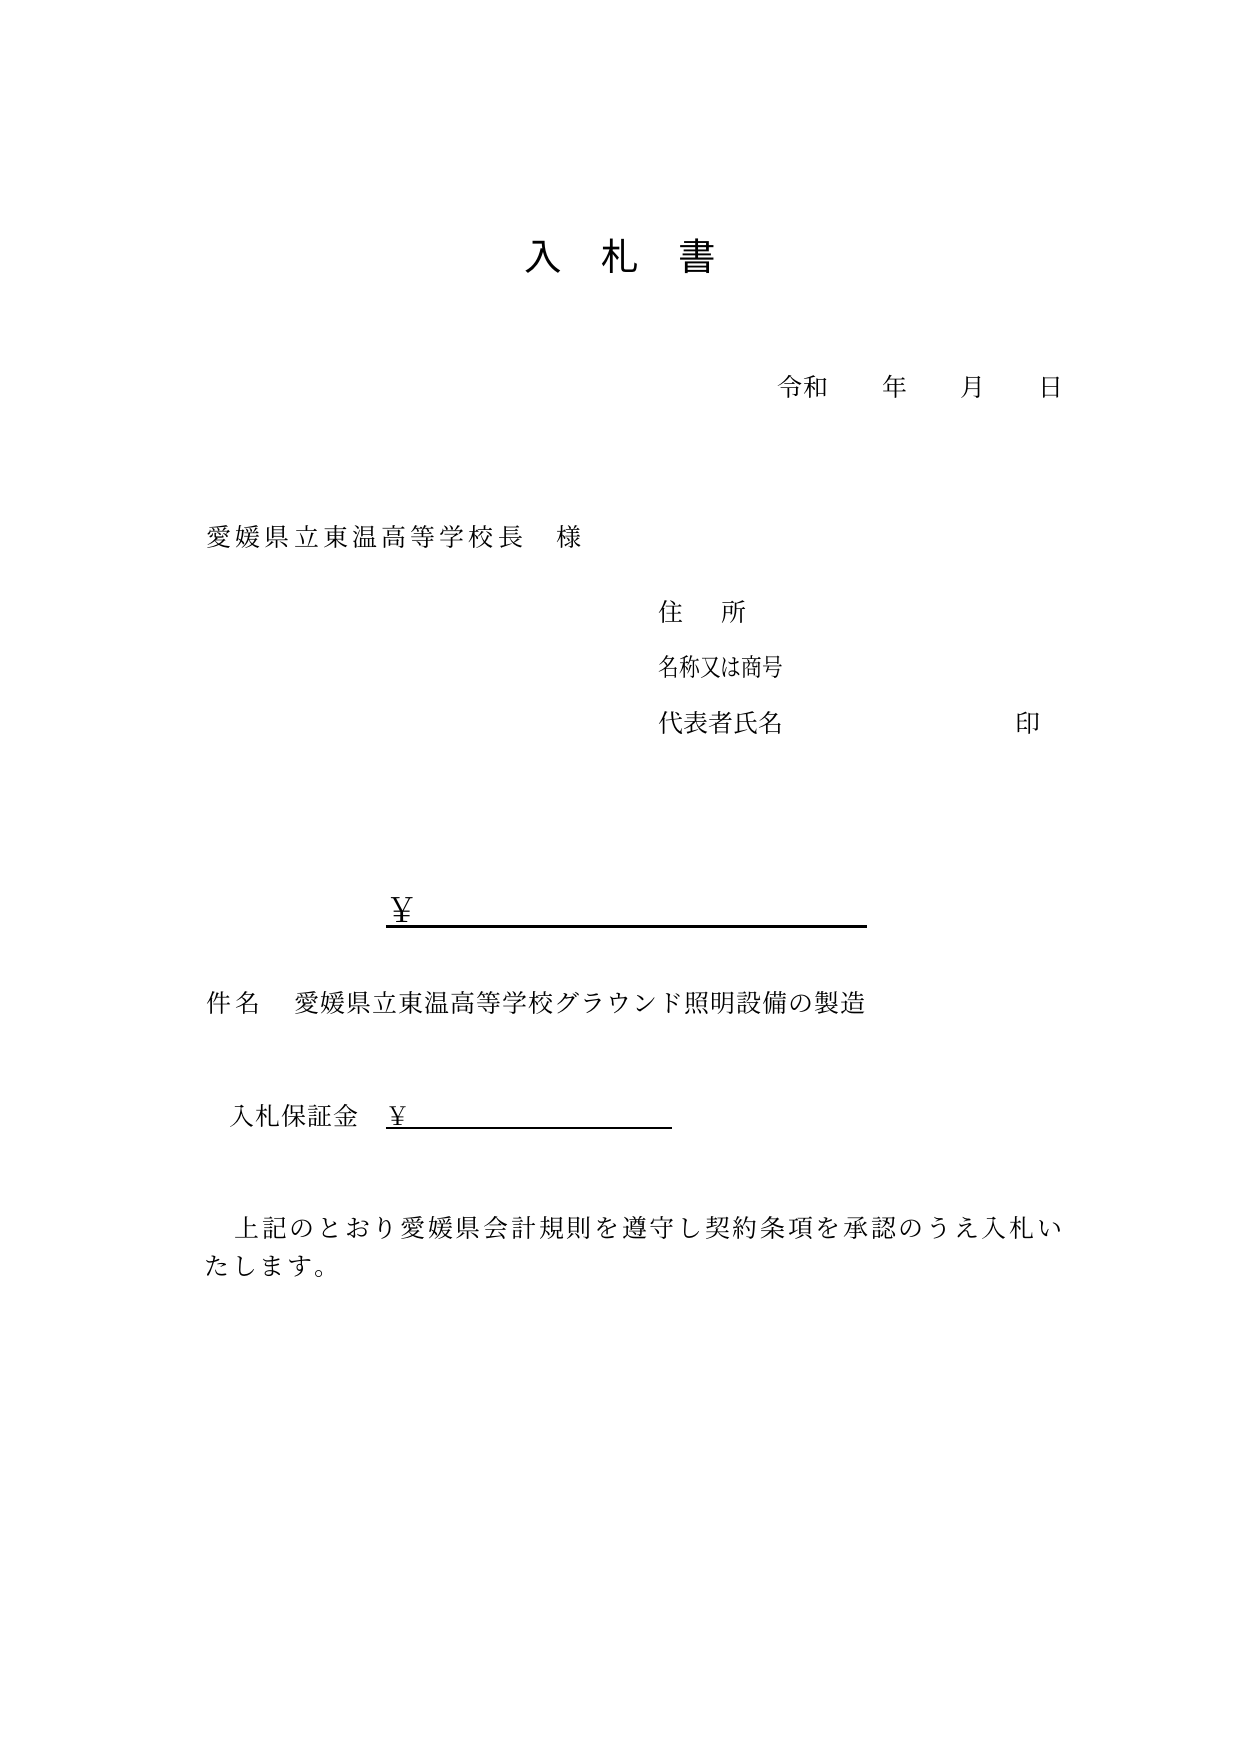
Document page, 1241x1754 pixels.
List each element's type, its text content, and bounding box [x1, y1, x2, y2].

text 入札保証金 ￥ [177, 1096, 1063, 1133]
text 上記のとおり愛媛県会計規則を遵守し契約条項を承認のうえ入札いたします。 [204, 1208, 1063, 1283]
text ￥ [177, 871, 1063, 946]
text 令和 年 月 日 [177, 367, 1063, 404]
text 名称又は商号 [177, 647, 1063, 685]
text 愛媛県立東温高等学校長 様 [177, 517, 1063, 554]
text 代表者氏名 印 [177, 703, 1063, 740]
text 住所 [177, 592, 1063, 629]
text 件名 愛媛県立東温高等学校グラウンド照明設備の製造 [177, 983, 1063, 1021]
text 入 札 書 [177, 217, 1063, 292]
